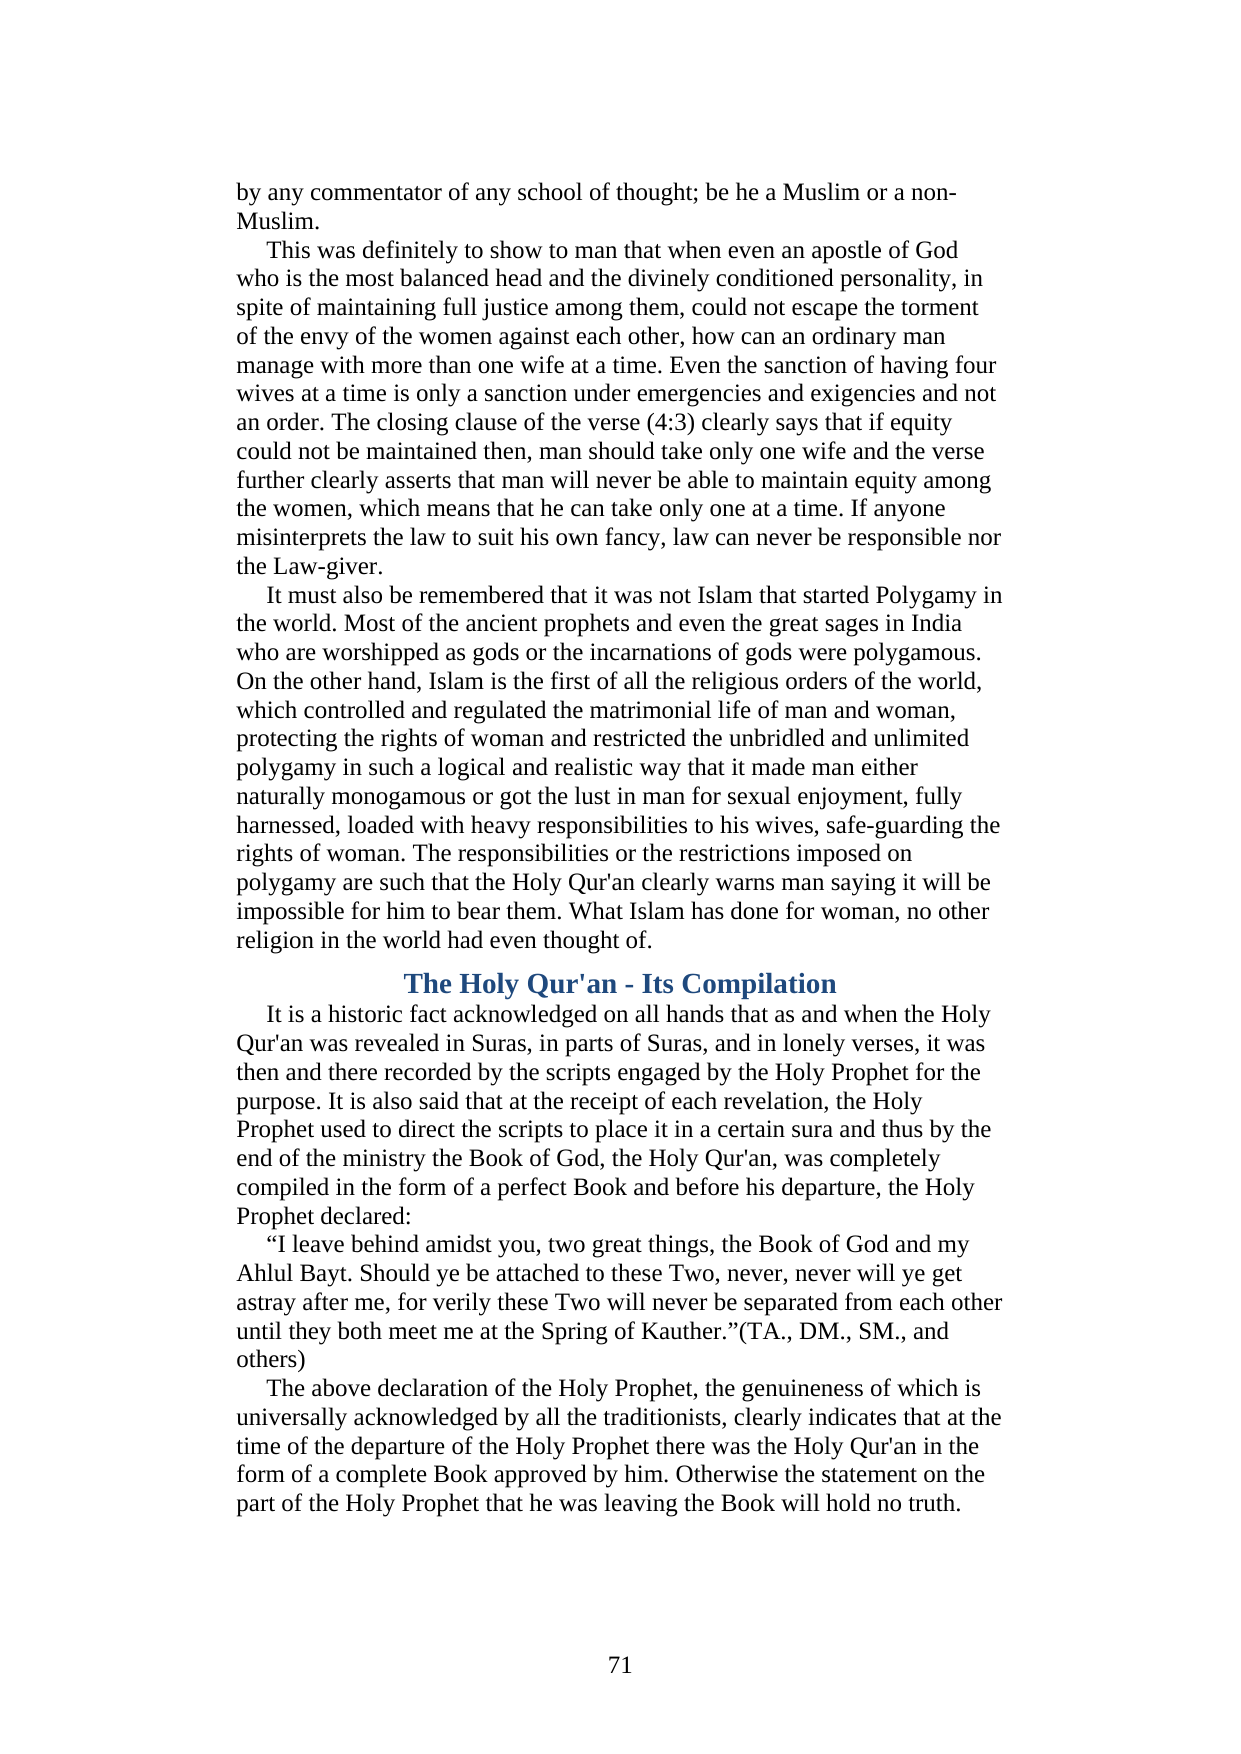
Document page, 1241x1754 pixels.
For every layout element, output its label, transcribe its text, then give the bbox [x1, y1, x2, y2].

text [236, 177, 1004, 235]
text It is a historic fact acknowledged on all hands that as and when the Holy Qur'an was revealed in Suras, in parts of Suras, and in lonely verses, it was then and there recorded by the scripts engaged by the Holy Prophet for the purpose. It is also said that at the receipt of each revelation, the Holy Prophet used to direct the scripts to place it in a certain sura and thus by the end of the ministry the Book of God, the Holy Qur'an, was completely compiled in the form of a perfect Book and before his departure, the Holy Prophet declared: [236, 999, 1004, 1229]
text The above declaration of the Holy Prophet, the genuineness of which is universally acknowledged by all the traditionists, clearly indicates that at the time of the departure of the Holy Prophet there was the Holy Qur'an in the form of a complete Book approved by him. Otherwise the statement on the part of the Holy Prophet that he was leaving the Book will hold no truth. [236, 1373, 1004, 1517]
subtitle The Holy Qur'an - Its Compilation [236, 966, 1004, 999]
text “I leave behind amidst you, two great things, the Book of God and my Ahlul Bayt. Should ye be attached to these Two, never, never will ye get astray after me, for verily these Two will never be separated from each other until they both meet me at the Spring of Kauther.”(TA., DM., SM., and others) [236, 1229, 1004, 1373]
text This was definitely to show to man that when even an apostle of God who is the most balanced head and the divinely conditioned personality, in spite of maintaining full justice among them, could not escape the torment of the envy of the women against each other, how can an ordinary man manage with more than one wife at a time. Even the sanction of having four wives at a time is only a sanction under emergencies and exigencies and not an order. The closing clause of the verse (4:3) clearly says that if equity could not be maintained then, man should take only one wife and the verse further clearly asserts that man will never be able to maintain equity among the women, which means that he can take only one at a time. If anyone misinterprets the law to suit his own fancy, law can never be responsible nor the Law-giver. [236, 235, 1004, 580]
text It must also be remembered that it was not Islam that started Polygamy in the world. Most of the ancient prophets and even the great sages in India who are worshipped as gods or the incarnations of gods were polygamous. On the other hand, Islam is the first of all the religious orders of the world, which controlled and regulated the matrimonial life of man and woman, protecting the rights of woman and restricted the unbridled and unlimited polygamy in such a logical and realistic way that it made man either naturally monogamous or got the lust in man for sexual enjoyment, fully harnessed, loaded with heavy responsibilities to his wives, safe-guarding the rights of woman. The responsibilities or the restrictions imposed on polygamy are such that the Holy Qur'an clearly warns man saying it will be impossible for him to bear them. What Islam has done for woman, no other religion in the world had even thought of. [236, 580, 1004, 953]
